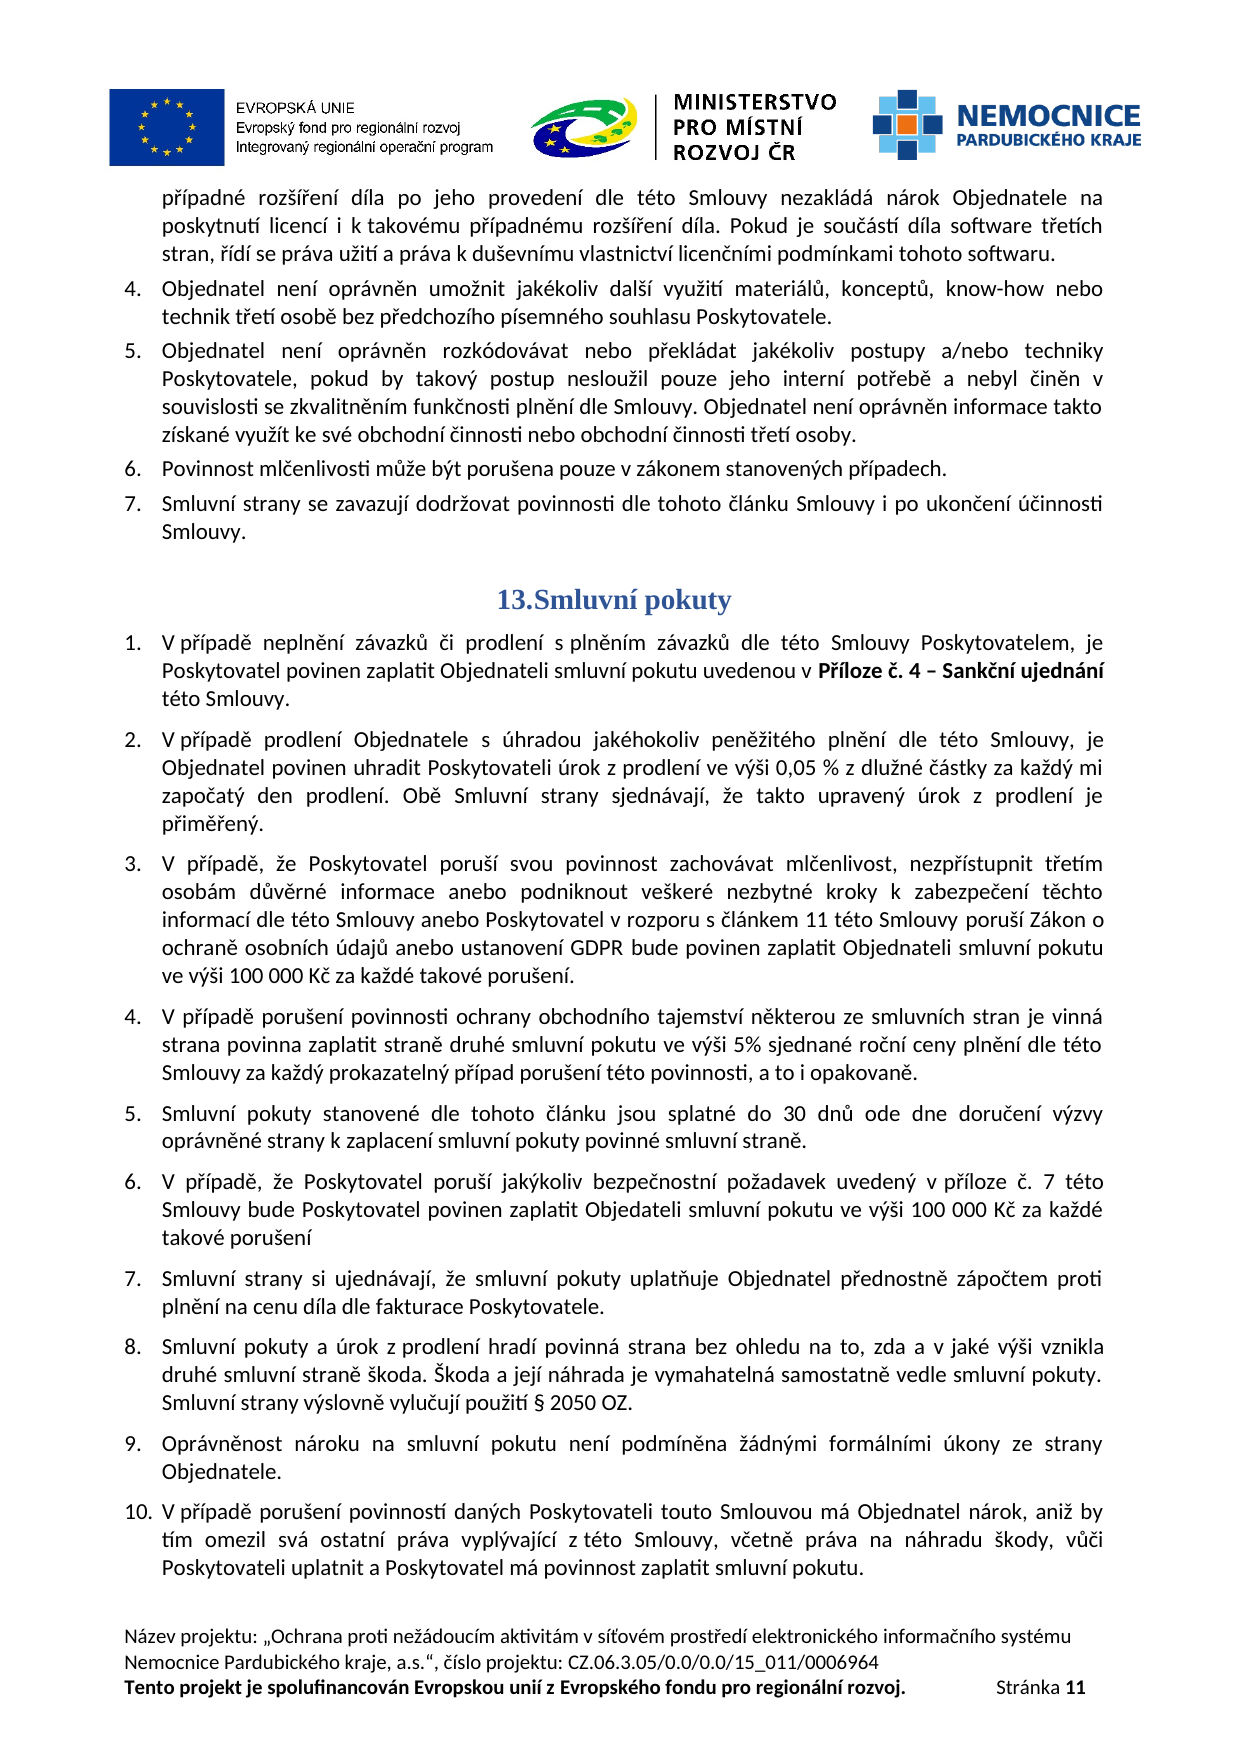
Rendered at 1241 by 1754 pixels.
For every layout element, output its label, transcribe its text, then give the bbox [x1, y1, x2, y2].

list V případě neplnění závazků či prodlení s plněním závazků dle této Smlouvy Poskytovatelem, je Poskytovatel povinen zaplatit Objednateli smluvní pokutu uvedenou v Příloze č. 4 – Sankční ujednání této Smlouvy. [124, 628, 1104, 712]
list V případě porušení povinnosti ochrany obchodního tajemství některou ze smluvních stran je vinná strana povinna zaplatit straně druhé smluvní pokutu ve výši 5% sjednané roční ceny plnění dle této Smlouvy za každý prokazatelný případ porušení této povinnosti, a to i opakovaně. [124, 1002, 1104, 1086]
list Povinnost mlčenlivosti může být porušena pouze v zákonem stanovených případech. [124, 454, 1104, 482]
list V případě, že Poskytovatel poruší jakýkoliv bezpečnostní požadavek uvedený v příloze č. 7 této Smlouvy bude Poskytovatel povinen zaplatit Objedateli smluvní pokutu ve výši 100 000 Kč za každé takové porušení [124, 1167, 1104, 1251]
list V případě porušení povinností daných Poskytovateli touto Smlouvou má Objednatel nárok, aniž by tím omezil svá ostatní práva vyplývající z této Smlouvy, včetně práva na náhradu škody, vůči Poskytovateli uplatnit a Poskytovatel má povinnost zaplatit smluvní pokutu. [124, 1497, 1104, 1581]
list Oprávněnost nároku na smluvní pokutu není podmíněna žádnými formálními úkony ze strany Objednatele. [124, 1429, 1104, 1485]
list Objednatel není oprávněn rozkódovávat nebo překládat jakékoliv postupy a/nebo techniky Poskytovatele, pokud by takový postup nesloužil pouze jeho interní potřebě a nebyl činěn v souvislosti se zkvalitněním funkčnosti plnění dle Smlouvy. Objednatel není oprávněn informace takto získané využít ke své obchodní činnosti nebo obchodní činnosti třetí osoby. [124, 336, 1104, 448]
list Objednatel není oprávněn umožnit jakékoliv další využití materiálů, konceptů, know-how nebo technik třetí osobě bez předchozího písemného souhlasu Poskytovatele. [124, 274, 1104, 330]
list Smluvní pokuty a úrok z prodlení hradí povinná strana bez ohledu na to, zda a v jaké výši vznikla druhé smluvní straně škoda. Škoda a její náhrada je vymahatelná samostatně vedle smluvní pokuty. Smluvní strany výslovně vylučují použití § 2050 OZ. [124, 1332, 1104, 1416]
list Smluvní strany se zavazují dodržovat povinnosti dle tohoto článku Smlouvy i po ukončení účinnosti Smlouvy. [124, 489, 1104, 545]
list Smluvní pokuty stanovené dle tohoto článku jsou splatné do 30 dnů ode dne doručení výzvy oprávněné strany k zaplacení smluvní pokuty povinné smluvní straně. [124, 1099, 1104, 1155]
picture [871, 89, 1141, 161]
picture [84, 62, 861, 191]
subtitle Smluvní pokuty [124, 582, 1104, 616]
list Smluvní strany si ujednávají, že smluvní pokuty uplatňuje Objednatel přednostně zápočtem proti plnění na cenu díla dle fakturace Poskytovatele. [124, 1264, 1104, 1320]
list V případě prodlení Objednatele s úhradou jakéhokoliv peněžitého plnění dle této Smlouvy, je Objednatel povinen uhradit Poskytovateli úrok z prodlení ve výši 0,05 % z dlužné částky za každý mi započatý den prodlení. Obě Smluvní strany sjednávají, že takto upravený úrok z prodlení je přiměřený. [124, 725, 1104, 837]
list V případě, že Poskytovatel poruší svou povinnost zachovávat mlčenlivost, nezpřístupnit třetím osobám důvěrné informace anebo podniknout veškeré nezbytné kroky k zabezpečení těchto informací dle této Smlouvy anebo Poskytovatel v rozporu s článkem 11 této Smlouvy poruší Zákon o ochraně osobních údajů anebo ustanovení GDPR bude povinen zaplatit Objednateli smluvní pokutu ve výši 100 000 Kč za každé takové porušení. [124, 849, 1104, 989]
